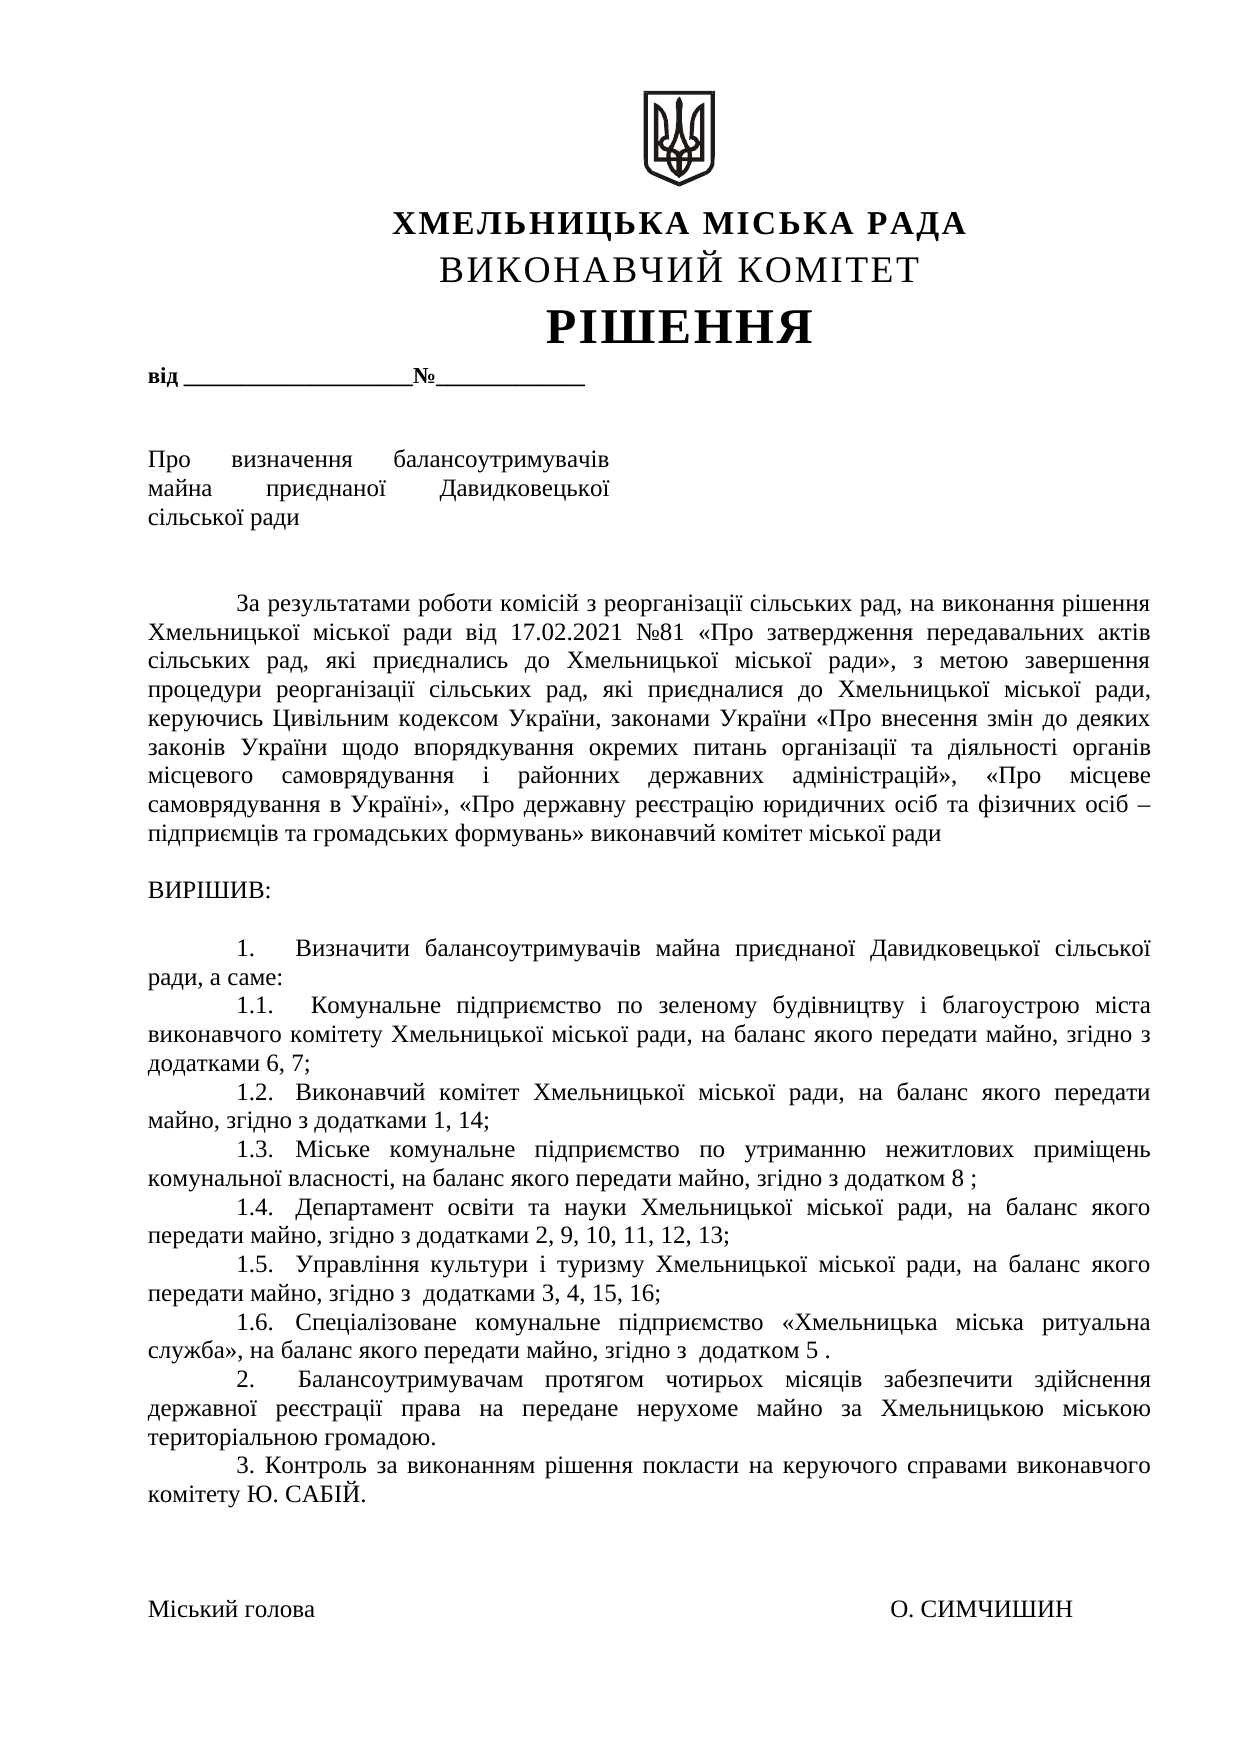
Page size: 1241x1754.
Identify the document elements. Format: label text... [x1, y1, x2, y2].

list Комунальне підприємство по зеленому будівництву і благоустрою міста виконавчого комітету Хмельницької міської ради, на баланс якого передати майно, згідно з додатками 6, 7; [148, 990, 1152, 1077]
text Міський голова О. СИМЧИШИН [148, 1594, 1152, 1623]
text від ____________________№_____________ [148, 363, 1152, 389]
text Про визначення балансоутримувачів майна приєднаної Давидковецької сільської ради [148, 444, 609, 530]
text За результатами роботи комісій з реорганізації сільських рад, на виконання рішення Хмельницької міської ради від 17.02.2021 №81 «Про затвердження передавальних актів сільських рад, які приєднались до Хмельницької міської ради», з метою завершення процедури реорганізації сільських рад, які приєдналися до Хмельницької міської ради, керуючись Цивільним кодексом України, законами України «Про внесення змін до деяких законів України щодо впорядкування окремих питань організації та діяльності органів місцевого самоврядування і районних державних адміністрацій», «Про місцеве самоврядування в Україні», «Про державну реєстрацію юридичних осіб та фізичних осіб – підприємців та громадських формувань» виконавчий комітет міської ради [148, 588, 1152, 847]
text 3. Контроль за виконанням рішення покласти на керуючого справами виконавчого комітету Ю. САБІЙ. [148, 1450, 1152, 1508]
list Спеціалізоване комунальне підприємство «Хмельницька міська ритуальна служба», на баланс якого передати майно, згідно з додатком 5 . [148, 1307, 1152, 1364]
list 2. Балансоутримувачам протягом чотирьох місяців забезпечити здійснення державної реєстрації права на передане нерухоме майно за Хмельницькою міською територіальною громадою. [148, 1364, 1152, 1450]
text ВИРІШИВ: [148, 875, 1152, 904]
list Визначити балансоутримувачів майна приєднаної Давидковецької сільської ради, а саме: [148, 933, 1152, 990]
list Департамент освіти та науки Хмельницької міської ради, на баланс якого передати майно, згідно з додатками 2, 9, 10, 11, 12, 13; [148, 1192, 1152, 1249]
text ХМЕЛЬНИЦЬКА МІСЬКА РАДА [148, 203, 1152, 241]
text ВИКОНАВЧИЙ КОМІТЕТ [148, 247, 1152, 290]
list Управління культури і туризму Хмельницької міської ради, на баланс якого передати майно, згідно з додатками 3, 4, 15, 16; [148, 1249, 1152, 1307]
list Виконавчий комітет Хмельницької міської ради, на баланс якого передати майно, згідно з додатками 1, 14; [148, 1077, 1152, 1134]
list Міське комунальне підприємство по утриманню нежитлових приміщень комунальної власності, на баланс якого передати майно, згідно з додатком 8 ; [148, 1134, 1152, 1192]
text РІШЕННЯ [148, 297, 1152, 354]
